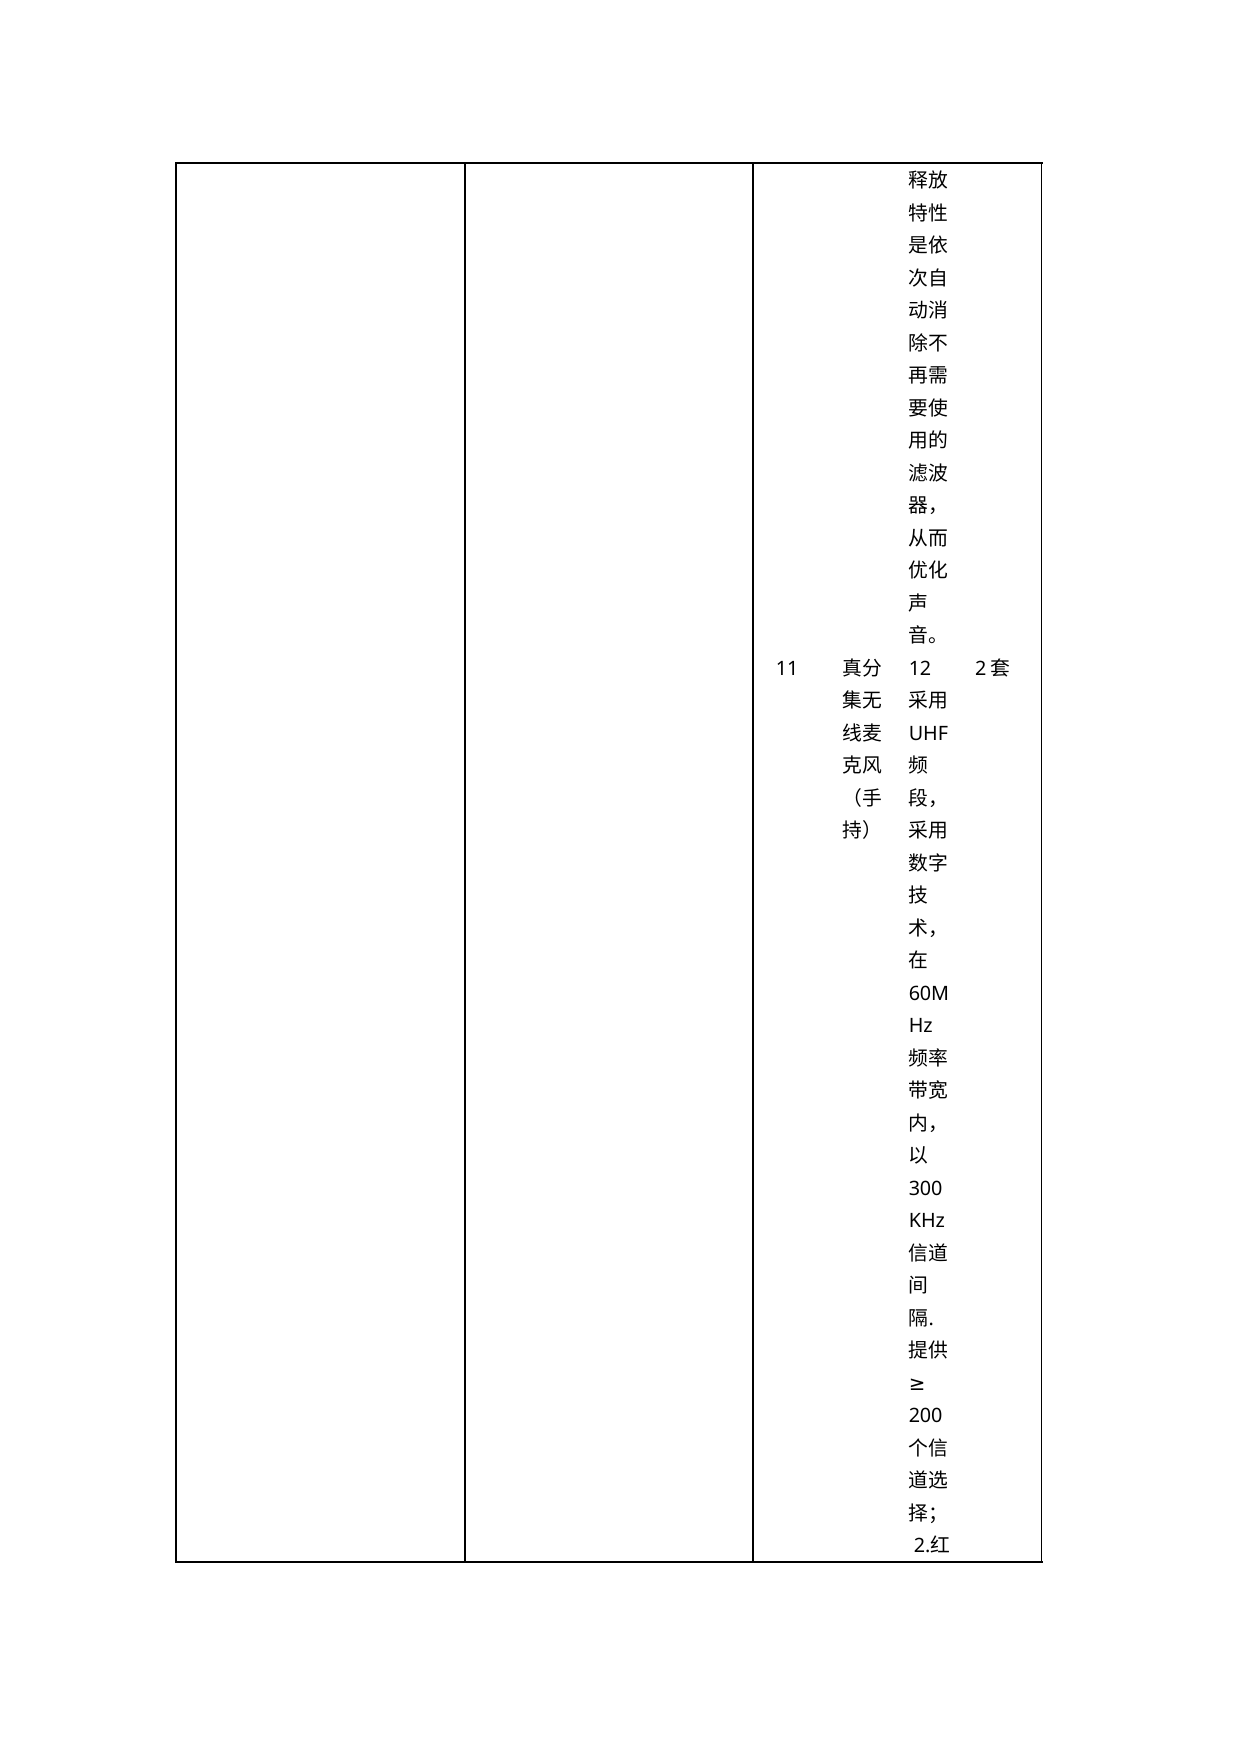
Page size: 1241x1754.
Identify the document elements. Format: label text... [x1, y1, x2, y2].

table_cell [754, 164, 1041, 1561]
table_cell [466, 164, 752, 1561]
table_cell 1 [177, 164, 464, 1561]
